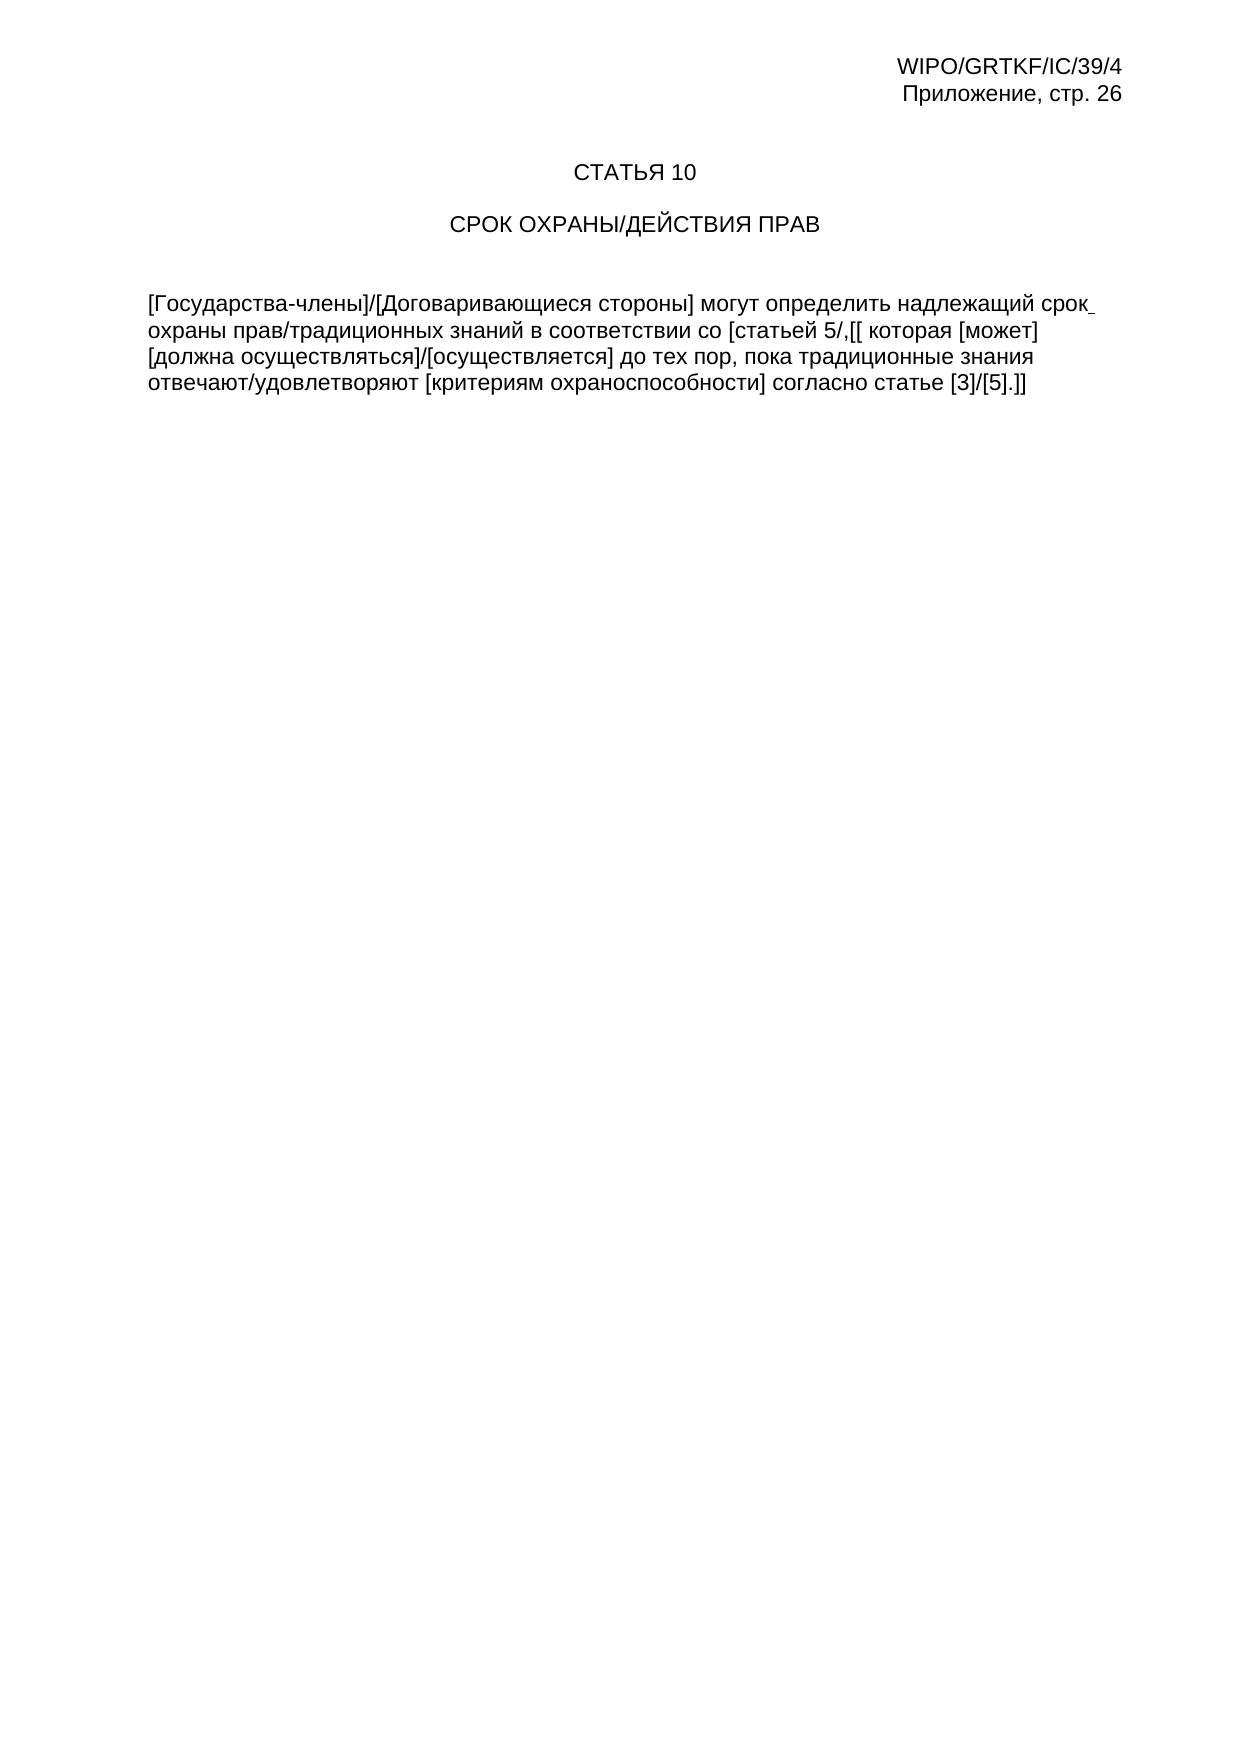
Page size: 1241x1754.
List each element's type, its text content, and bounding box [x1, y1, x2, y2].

text СРОК ОХРАНЫ/ДЕЙСТВИЯ ПРАВ [148, 211, 1122, 238]
text СТАТЬЯ 10 [148, 158, 1122, 185]
text [Государства-члены]/[Договаривающиеся стороны] могут определить надлежащий срок охраны прав/традиционных знаний в соответствии со [статьей 5/,[[ которая [может] [должна осуществляться]/[осуществляется] до тех пор, пока традиционные знания отвечают/удовлетворяют [критериям охраноспособности] согласно статье [3]/[5].]] [148, 290, 1122, 396]
